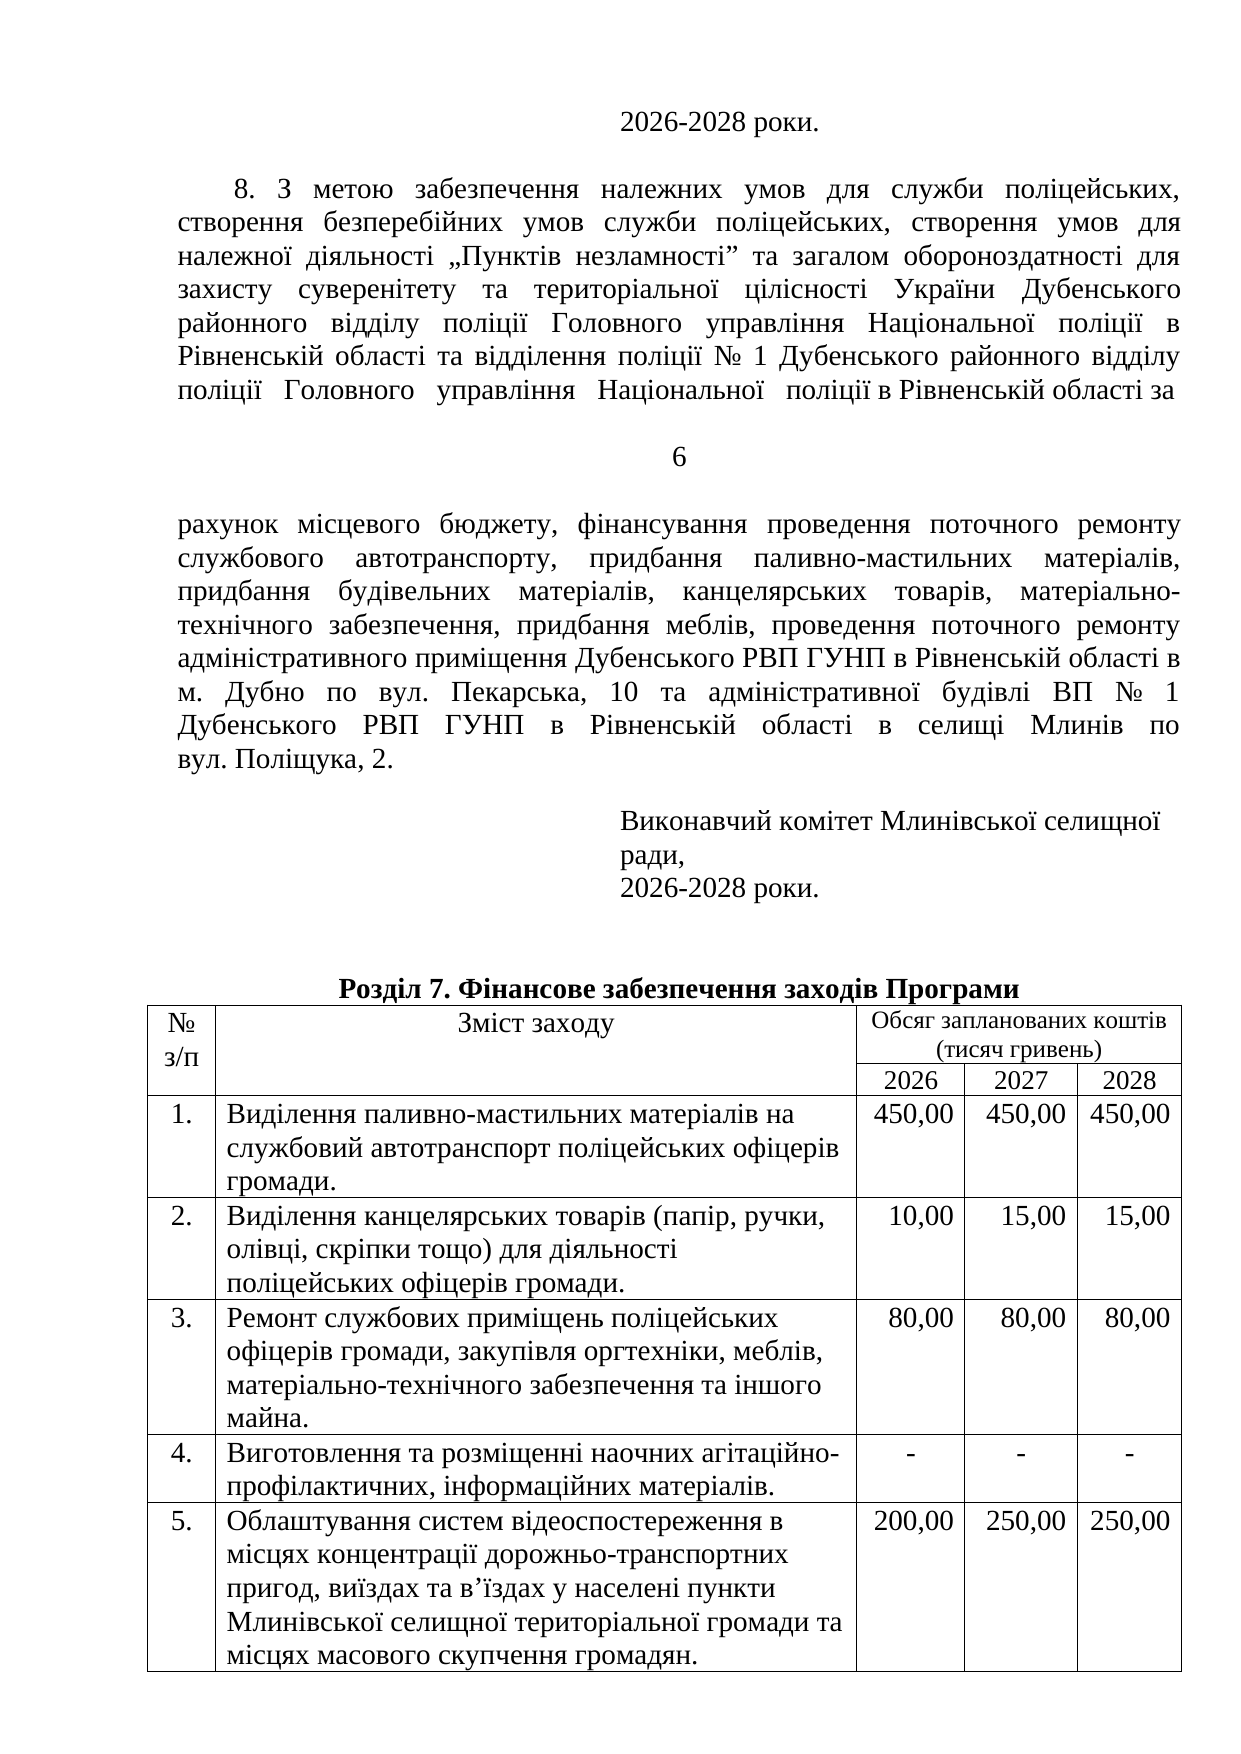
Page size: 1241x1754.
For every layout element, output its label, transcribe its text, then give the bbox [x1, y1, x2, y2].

table_cell 80,00 [965, 1300, 1077, 1434]
table_cell Виділення канцелярських товарів (папір, ручки, олівці, скріпки тощо) для діяльності поліцейських офіцерів громади. [216, 1198, 856, 1299]
table_header Обсяг запланованих коштів (тисяч гривень) [857, 1006, 1181, 1063]
table_cell 250,00 [965, 1503, 1077, 1671]
table_cell 450,00 [857, 1096, 964, 1197]
table_cell - [965, 1435, 1077, 1502]
table_cell - [1078, 1435, 1181, 1502]
table_cell 2. [148, 1198, 215, 1299]
table_cell Виготовлення та розміщенні наочних агітаційно-профілактичних, інформаційних матеріалів. [216, 1435, 856, 1502]
text 2026-2028 роки. [620, 104, 1181, 137]
table_cell - [857, 1435, 964, 1502]
table_cell Виділення паливно-мастильних матеріалів на службовий автотранспорт поліцейських офіцерів громади. [216, 1096, 856, 1197]
text 6 [177, 439, 1181, 473]
table_cell 10,00 [857, 1198, 964, 1299]
table_cell 250,00 [1078, 1503, 1181, 1671]
table_cell 80,00 [1078, 1300, 1181, 1434]
table_cell 450,00 [965, 1096, 1077, 1197]
text Розділ 7. Фінансове забезпечення заходів Програми [177, 971, 1181, 1004]
table_cell 2027 [965, 1064, 1077, 1095]
table_cell 4. [148, 1435, 215, 1502]
table_header № з/п [148, 1006, 215, 1095]
text рахунок місцевого бюджету, фінансування проведення поточного ремонту службового автотранспорту, придбання паливно-мастильних матеріалів, придбання будівельних матеріалів, канцелярських товарів, матеріально-технічного забезпечення, придбання меблів, проведення поточного ремонту адміністративного приміщення Дубенського РВП ГУНП в Рівненській області в м. Дубно по вул. Пекарська, 10 та адміністративної будівлі ВП № 1 Дубенського РВП ГУНП в Рівненській області в селищі Млинів по вул. Поліщука, 2. [177, 506, 1181, 774]
table_cell 2028 [1078, 1064, 1181, 1095]
table_cell 1. [148, 1096, 215, 1197]
table_header Зміст заходу [216, 1006, 856, 1095]
table_cell 3. [148, 1300, 215, 1434]
table_cell 15,00 [965, 1198, 1077, 1299]
table_cell 80,00 [857, 1300, 964, 1434]
table_cell 2026 [857, 1064, 964, 1095]
table_cell 15,00 [1078, 1198, 1181, 1299]
table_cell 5. [148, 1503, 215, 1671]
table_cell 450,00 [1078, 1096, 1181, 1197]
table_cell 200,00 [857, 1503, 964, 1671]
text Виконавчий комітет Млинівської селищної ради, [620, 803, 1181, 870]
text 8. З метою забезпечення належних умов для служби поліцейських, створення безперебійних умов служби поліцейських, створення умов для належної діяльності „Пунктів незламностіˮ та загалом обороноздатності для захисту суверенітету та територіальної цілісності України Дубенського районного відділу поліції Головного управління Національної поліції в Рівненській області та відділення поліції № 1 Дубенського районного відділу поліції Головного управління Національної поліції в Рівненській області за [177, 171, 1181, 406]
text 2026-2028 роки. [546, 870, 1181, 904]
table_cell Ремонт службових приміщень поліцейських офіцерів громади, закупівля оргтехніки, меблів, матеріально-технічного забезпечення та іншого майна. [216, 1300, 856, 1434]
table_cell Облаштування систем відеоспостереження в місцях концентрації дорожньо-транспортних пригод, виїздах та в’їздах у населені пункти Млинівської селищної територіальної громади та місцях масового скупчення громадян. [216, 1503, 856, 1671]
